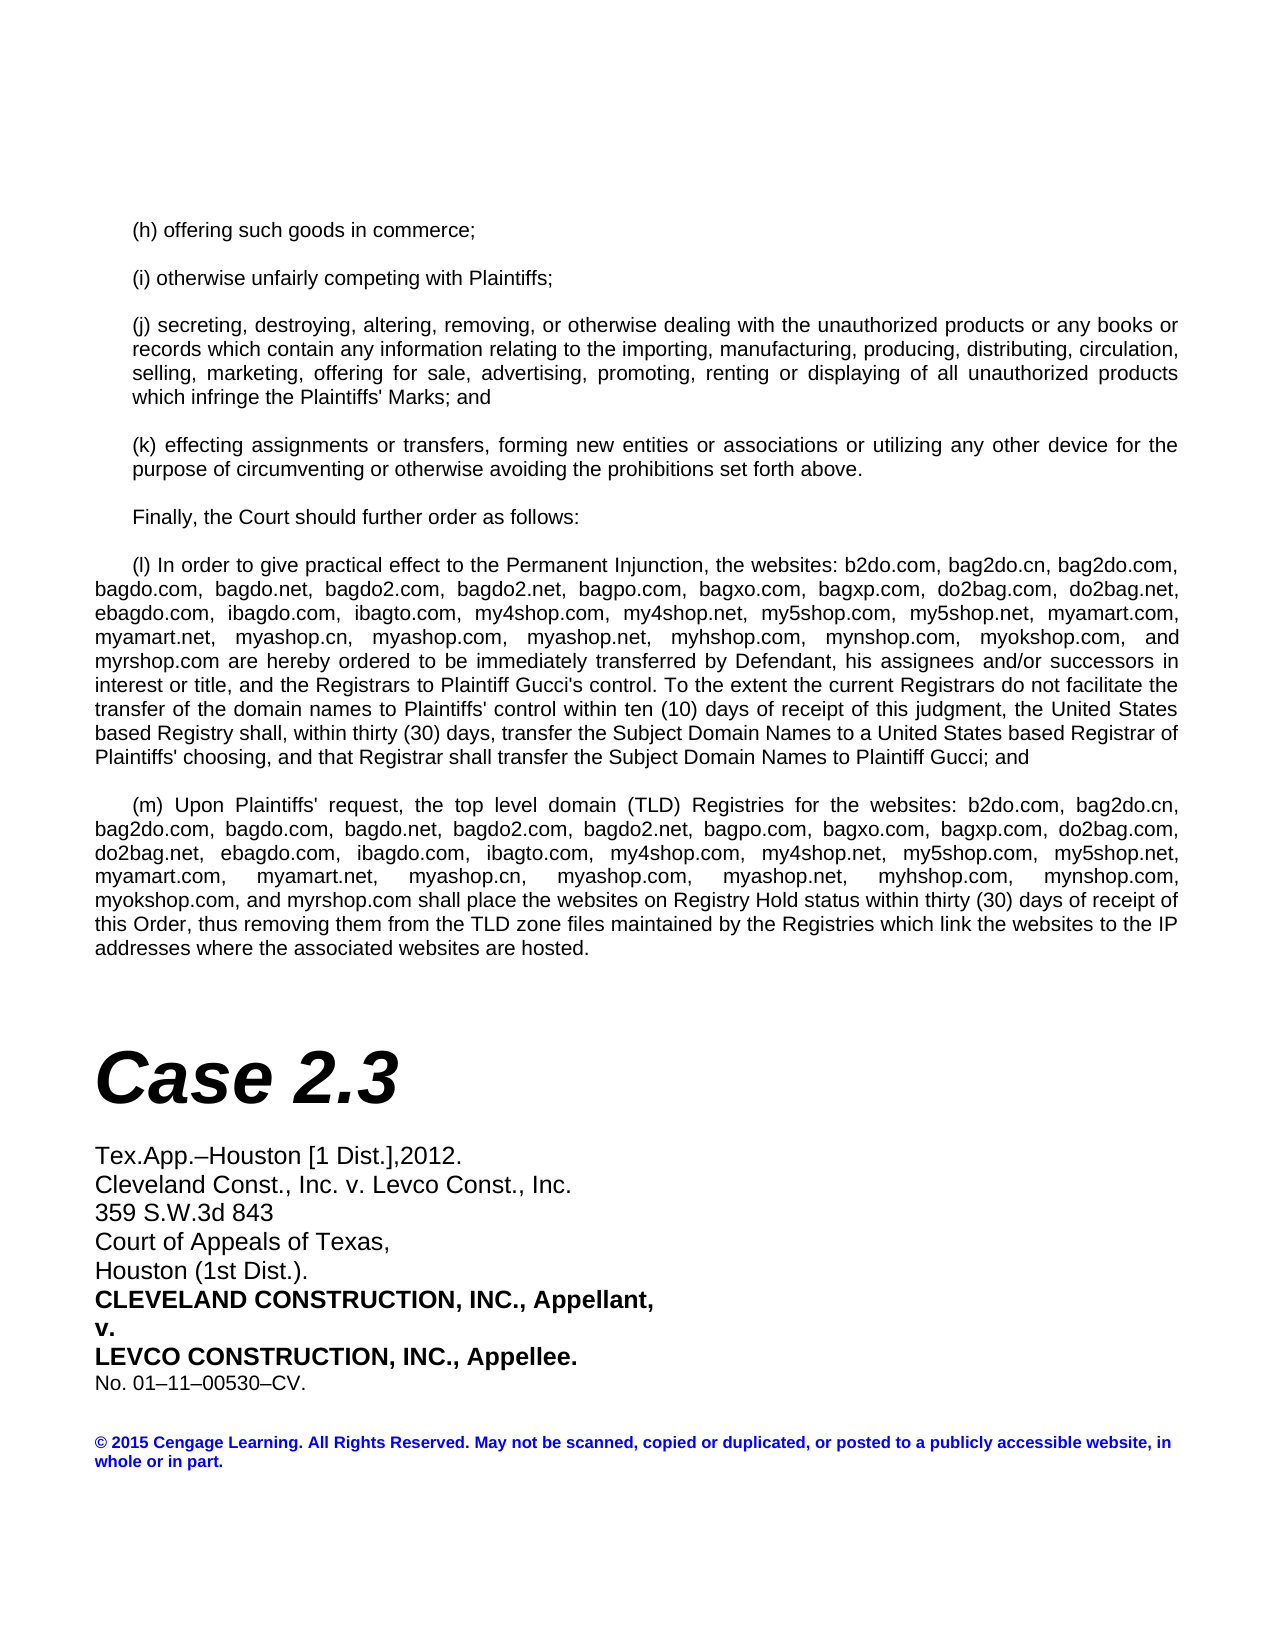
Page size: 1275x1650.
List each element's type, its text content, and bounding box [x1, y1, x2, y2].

text (j) secreting, destroying, altering, removing, or otherwise dealing with the unauthorized products or any books or records which contain any information relating to the importing, manufacturing, producing, distributing, circulation, selling, marketing, offering for sale, advertising, promoting, renting or displaying of all unauthorized products which infringe the Plaintiffs' Marks; and [132, 313, 1181, 409]
text (m) Upon Plaintiffs' request, the top level domain (TLD) Registries for the websites: b2do.com, bag2do.cn, bag2do.com, bagdo.com, bagdo.net, bagdo2.com, bagdo2.net, bagpo.com, bagxo.com, bagxp.com, do2bag.com, do2bag.net, ebagdo.com, ibagdo.com, ibagto.com, my4shop.com, my4shop.net, my5shop.com, my5shop.net, myamart.com, myamart.net, myashop.cn, myashop.com, myashop.net, myhshop.com, mynshop.com, myokshop.com, and myrshop.com shall place the websites on Registry Hold status within thirty (30) days of receipt of this Order, thus removing them from the TLD zone files maintained by the Registries which link the websites to the IP addresses where the associated websites are hosted. [94, 792, 1181, 960]
subtitle Case 2.3 [94, 1033, 1181, 1119]
text (h) offering such goods in commerce; [132, 217, 1181, 241]
text No. 01–11–00530–CV. [94, 1371, 1181, 1395]
text Finally, the Court should further order as follows: [94, 505, 1181, 529]
text (k) effecting assignments or transfers, forming new entities or associations or utilizing any other device for the purpose of circumventing or otherwise avoiding the prohibitions set forth above. [132, 433, 1181, 481]
text Tex.App.–Houston [1 Dist.],2012. [94, 1141, 1181, 1170]
text LEVCO CONSTRUCTION, INC., Appellee. [94, 1342, 1181, 1371]
text Court of Appeals of Texas, [94, 1227, 1181, 1256]
text v. [94, 1313, 1181, 1342]
text Houston (1st Dist.). [94, 1256, 1181, 1285]
text Cleveland Const., Inc. v. Levco Const., Inc. [94, 1170, 1181, 1198]
text 359 S.W.3d 843 [94, 1198, 1181, 1227]
text (l) In order to give practical effect to the Permanent Injunction, the websites: b2do.com, bag2do.cn, bag2do.com, bagdo.com, bagdo.net, bagdo2.com, bagdo2.net, bagpo.com, bagxo.com, bagxp.com, do2bag.com, do2bag.net, ebagdo.com, ibagdo.com, ibagto.com, my4shop.com, my4shop.net, my5shop.com, my5shop.net, myamart.com, myamart.net, myashop.cn, myashop.com, myashop.net, myhshop.com, mynshop.com, myokshop.com, and myrshop.com are hereby ordered to be immediately transferred by Defendant, his assignees and/or successors in interest or title, and the Registrars to Plaintiff Gucci's control. To the extent the current Registrars do not facilitate the transfer of the domain names to Plaintiffs' control within ten (10) days of receipt of this judgment, the United States based Registry shall, within thirty (30) days, transfer the Subject Domain Names to a United States based Registrar of Plaintiffs' choosing, and that Registrar shall transfer the Subject Domain Names to Plaintiff Gucci; and [94, 553, 1181, 768]
text (i) otherwise unfairly competing with Plaintiffs; [132, 265, 1181, 289]
text CLEVELAND CONSTRUCTION, INC., Appellant, [94, 1285, 1181, 1313]
